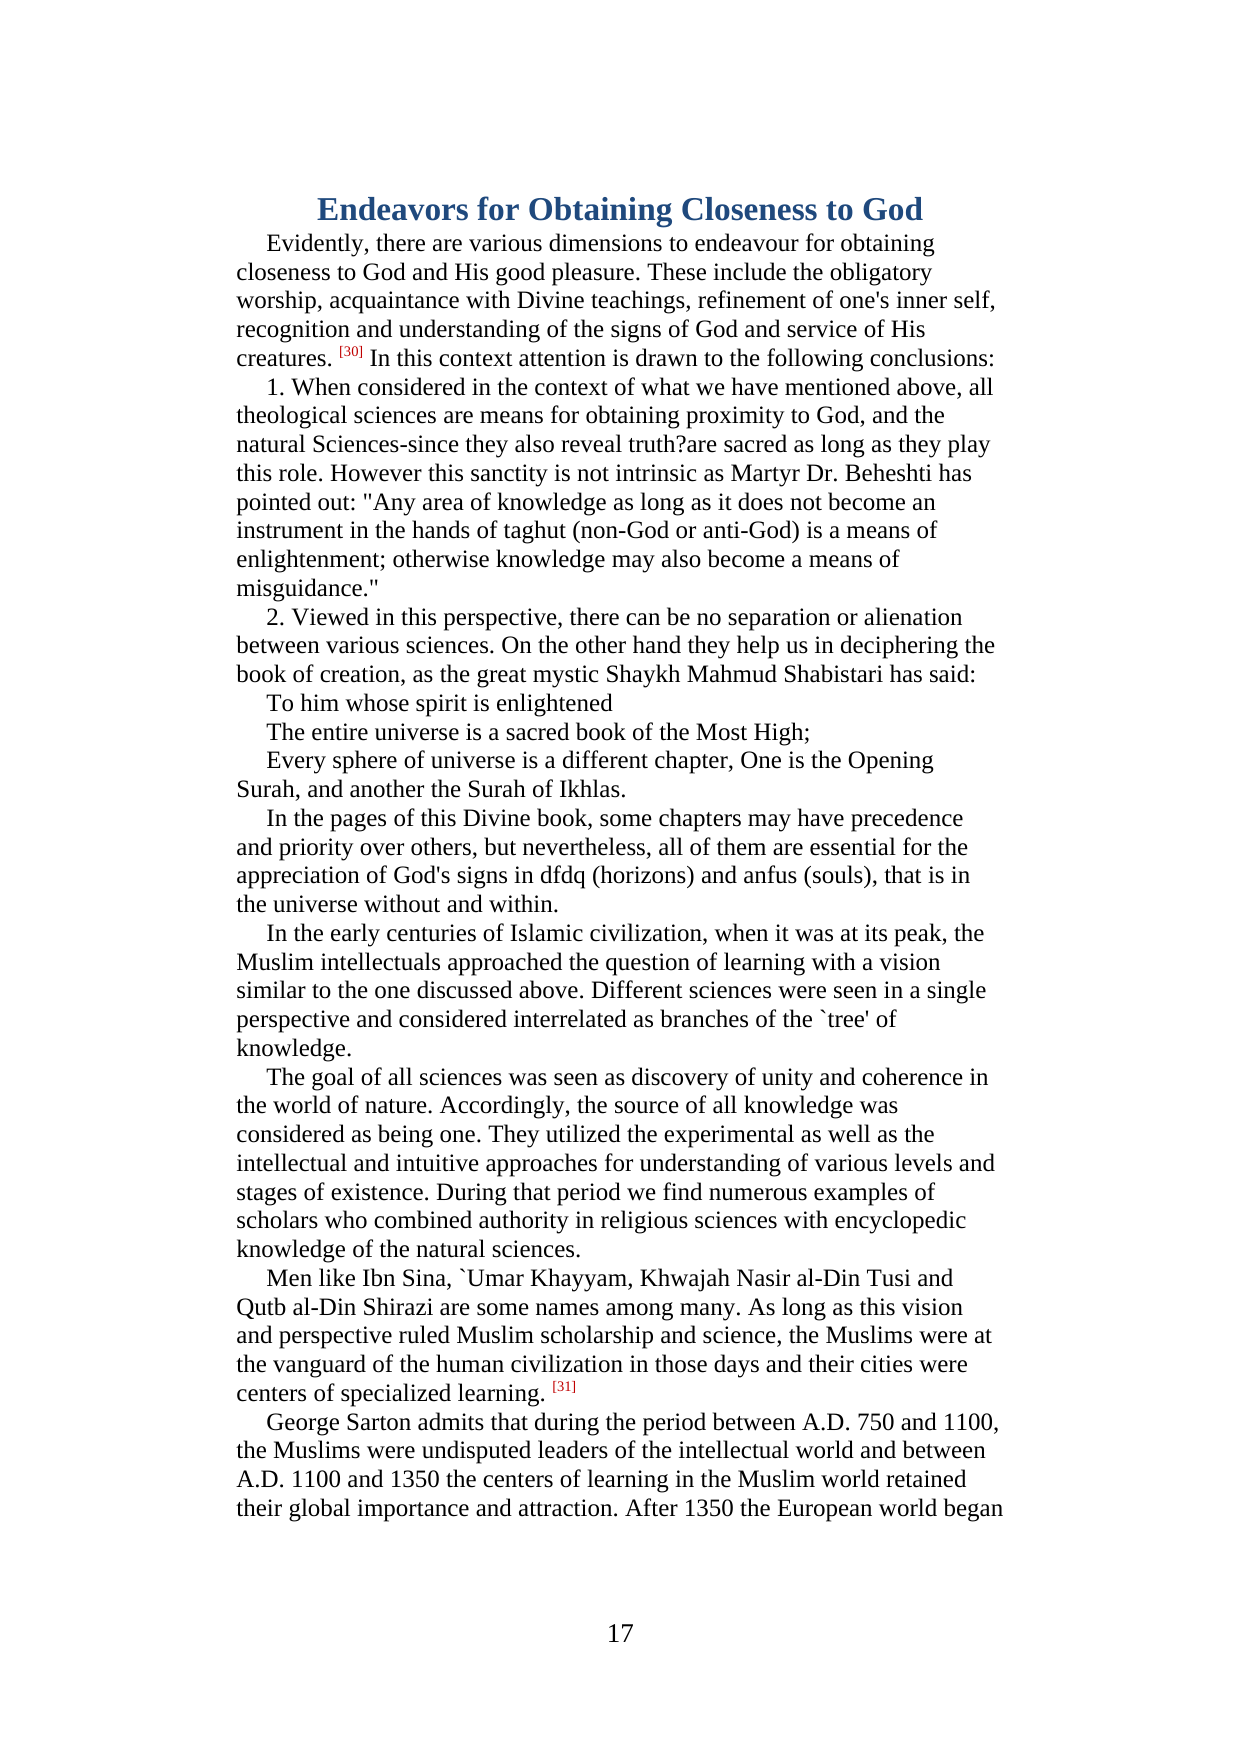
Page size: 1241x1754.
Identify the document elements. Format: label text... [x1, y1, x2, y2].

text 2. Viewed in this perspective, there can be no separation or aliena­tion between various sciences. On the other hand they help us in deci­phering the book of creation, as the great mystic Shaykh Mahmud Shabistari has said: [236, 602, 1004, 688]
text Every sphere of universe is a different chapter, One is the Opening Surah, and another the Surah of Ikhlas. [236, 746, 1004, 803]
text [236, 1407, 1004, 1522]
subtitle Endeavors for Obtaining Closeness to God [236, 190, 1004, 228]
text The goal of all sciences was seen as discovery of unity and coherence in the world of nature. Accordingly, the source of all knowledge was considered as being one. They utilized the experi­mental as well as the intellectual and intuitive approaches for under­standing of various levels and stages of existence. During that period we find numerous examples of scholars who combined authority in religious sciences with encyclopedic knowledge of the natural sciences. [236, 1062, 1004, 1263]
text 1. When considered in the context of what we have mentioned above, all theological sciences are means for obtaining proximity to God, and the natural Sciences-since they also reveal truth?are sacred as long as they play this role. However this sanctity is not intrinsic as Martyr Dr. Beheshti has pointed out: "Any area of knowledge as long as it does not become an instrument in the hands of taghut (non-God or anti-God) is a means of enlightenment; otherwise knowledge may also become a means of misguidance." [236, 372, 1004, 602]
text The entire universe is a sacred book of the Most High; [236, 717, 1004, 746]
text In the early centuries of Islamic civilization, when it was at its peak, the Muslim intellectuals approached the question of learning with a vision similar to the one discussed above. Different sciences were seen in a single perspective and considered interrelated as branches of the `tree' of knowledge. [236, 918, 1004, 1062]
text In the pages of this Divine book, some chapters may have prece­dence and priority over others, but nevertheless, all of them are essen­tial for the appreciation of God's signs in dfdq (horizons) and anfus (souls), that is in the universe without and within. [236, 803, 1004, 918]
text To him whose spirit is enlightened [236, 688, 1004, 717]
text Men like Ibn Sina, `Umar Khayyam, Khwajah Nasir al-Din Tusi and Qutb al-Din Shirazi are some names among many. As long as this vision and perspective ruled Muslim scholarship and science, the Muslims were at the vanguard of the human civilization in those days and their cities were centers of specialized learning. [31] [236, 1263, 1004, 1407]
text Evidently, there are various dimensions to endeavour for obtaining closeness to God and His good pleasure. These include the obligatory worship, acquaintance with Divine teachings, refinement of one's inner self, recognition and understanding of the signs of God and service of His creatures. [30] In this context attention is drawn to the following con­clusions: [236, 228, 1004, 372]
